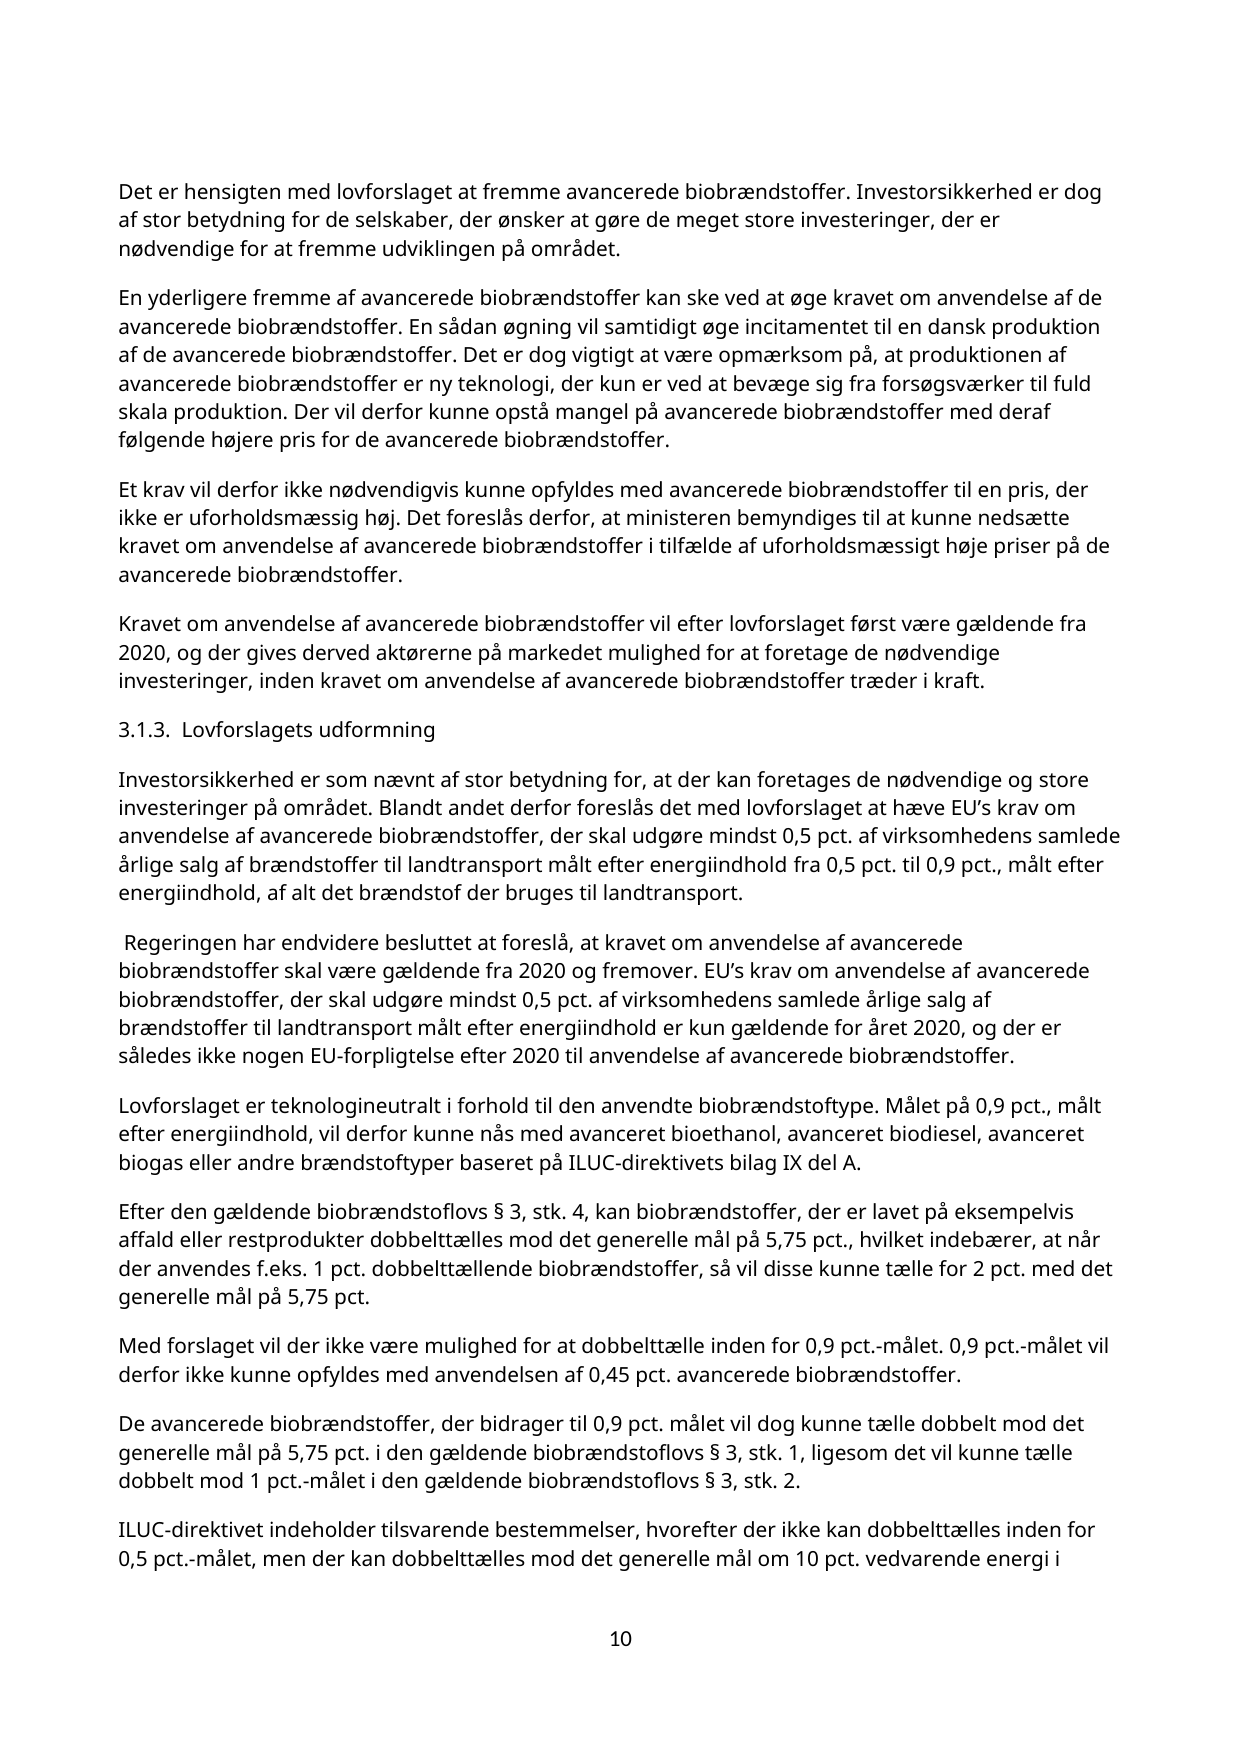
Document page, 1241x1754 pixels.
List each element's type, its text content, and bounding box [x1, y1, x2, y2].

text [118, 1515, 1122, 1572]
text En yderligere fremme af avancerede biobrændstoffer kan ske ved at øge kravet om anvendelse af de avancerede biobrændstoffer. En sådan øgning vil samtidigt øge incitamentet til en dansk produktion af de avancerede biobrændstoffer. Det er dog vigtigt at være opmærksom på, at produktionen af avancerede biobrændstoffer er ny teknologi, der kun er ved at bevæge sig fra forsøgsværker til fuld skala produktion. Der vil derfor kunne opstå mangel på avancerede biobrændstoffer med deraf følgende højere pris for de avancerede biobrændstoffer. [118, 283, 1122, 454]
text Efter den gældende biobrændstoflovs § 3, stk. 4, kan biobrændstoffer, der er lavet på eksempelvis affald eller restprodukter dobbelttælles mod det generelle mål på 5,75 pct., hvilket indebærer, at når der anvendes f.eks. 1 pct. dobbelttællende biobrændstoffer, så vil disse kunne tælle for 2 pct. med det generelle mål på 5,75 pct. [118, 1197, 1122, 1311]
text Et krav vil derfor ikke nødvendigvis kunne opfyldes med avancerede biobrændstoffer til en pris, der ikke er uforholdsmæssig høj. Det foreslås derfor, at ministeren bemyndiges til at kunne nedsætte kravet om anvendelse af avancerede biobrændstoffer i tilfælde af uforholdsmæssigt høje priser på de avancerede biobrændstoffer. [118, 475, 1122, 588]
text De avancerede biobrændstoffer, der bidrager til 0,9 pct. målet vil dog kunne tælle dobbelt mod det generelle mål på 5,75 pct. i den gældende biobrændstoflovs § 3, stk. 1, ligesom det vil kunne tælle dobbelt mod 1 pct.-målet i den gældende biobrændstoflovs § 3, stk. 2. [118, 1409, 1122, 1494]
text Kravet om anvendelse af avancerede biobrændstoffer vil efter lovforslaget først være gældende fra 2020, og der gives derved aktørerne på markedet mulighed for at foretage de nødvendige investeringer, inden kravet om anvendelse af avancerede biobrændstoffer træder i kraft. [118, 609, 1122, 695]
text 3.1.3. Lovforslagets udformning [118, 716, 1122, 744]
text Investorsikkerhed er som nævnt af stor betydning for, at der kan foretages de nødvendige og store investeringer på området. Blandt andet derfor foreslås det med lovforslaget at hæve EU’s krav om anvendelse af avancerede biobrændstoffer, der skal udgøre mindst 0,5 pct. af virksomhedens samlede årlige salg af brændstoffer til landtransport målt efter energiindhold fra 0,5 pct. til 0,9 pct., målt efter energiindhold, af alt det brændstof der bruges til landtransport. [118, 765, 1122, 907]
text Regeringen har endvidere besluttet at foreslå, at kravet om anvendelse af avancerede biobrændstoffer skal være gældende fra 2020 og fremover. EU’s krav om anvendelse af avancerede biobrændstoffer, der skal udgøre mindst 0,5 pct. af virksomhedens samlede årlige salg af brændstoffer til landtransport målt efter energiindhold er kun gældende for året 2020, og der er således ikke nogen EU-forpligtelse efter 2020 til anvendelse af avancerede biobrændstoffer. [118, 928, 1122, 1070]
text Med forslaget vil der ikke være mulighed for at dobbelttælle inden for 0,9 pct.-målet. 0,9 pct.-målet vil derfor ikke kunne opfyldes med anvendelsen af 0,45 pct. avancerede biobrændstoffer. [118, 1332, 1122, 1388]
text Det er hensigten med lovforslaget at fremme avancerede biobrændstoffer. Investorsikkerhed er dog af stor betydning for de selskaber, der ønsker at gøre de meget store investeringer, der er nødvendige for at fremme udviklingen på området. [118, 177, 1122, 262]
text Lovforslaget er teknologineutralt i forhold til den anvendte biobrændstoftype. Målet på 0,9 pct., målt efter energiindhold, vil derfor kunne nås med avanceret bioethanol, avanceret biodiesel, avanceret biogas eller andre brændstoftyper baseret på ILUC-direktivets bilag IX del A. [118, 1091, 1122, 1176]
